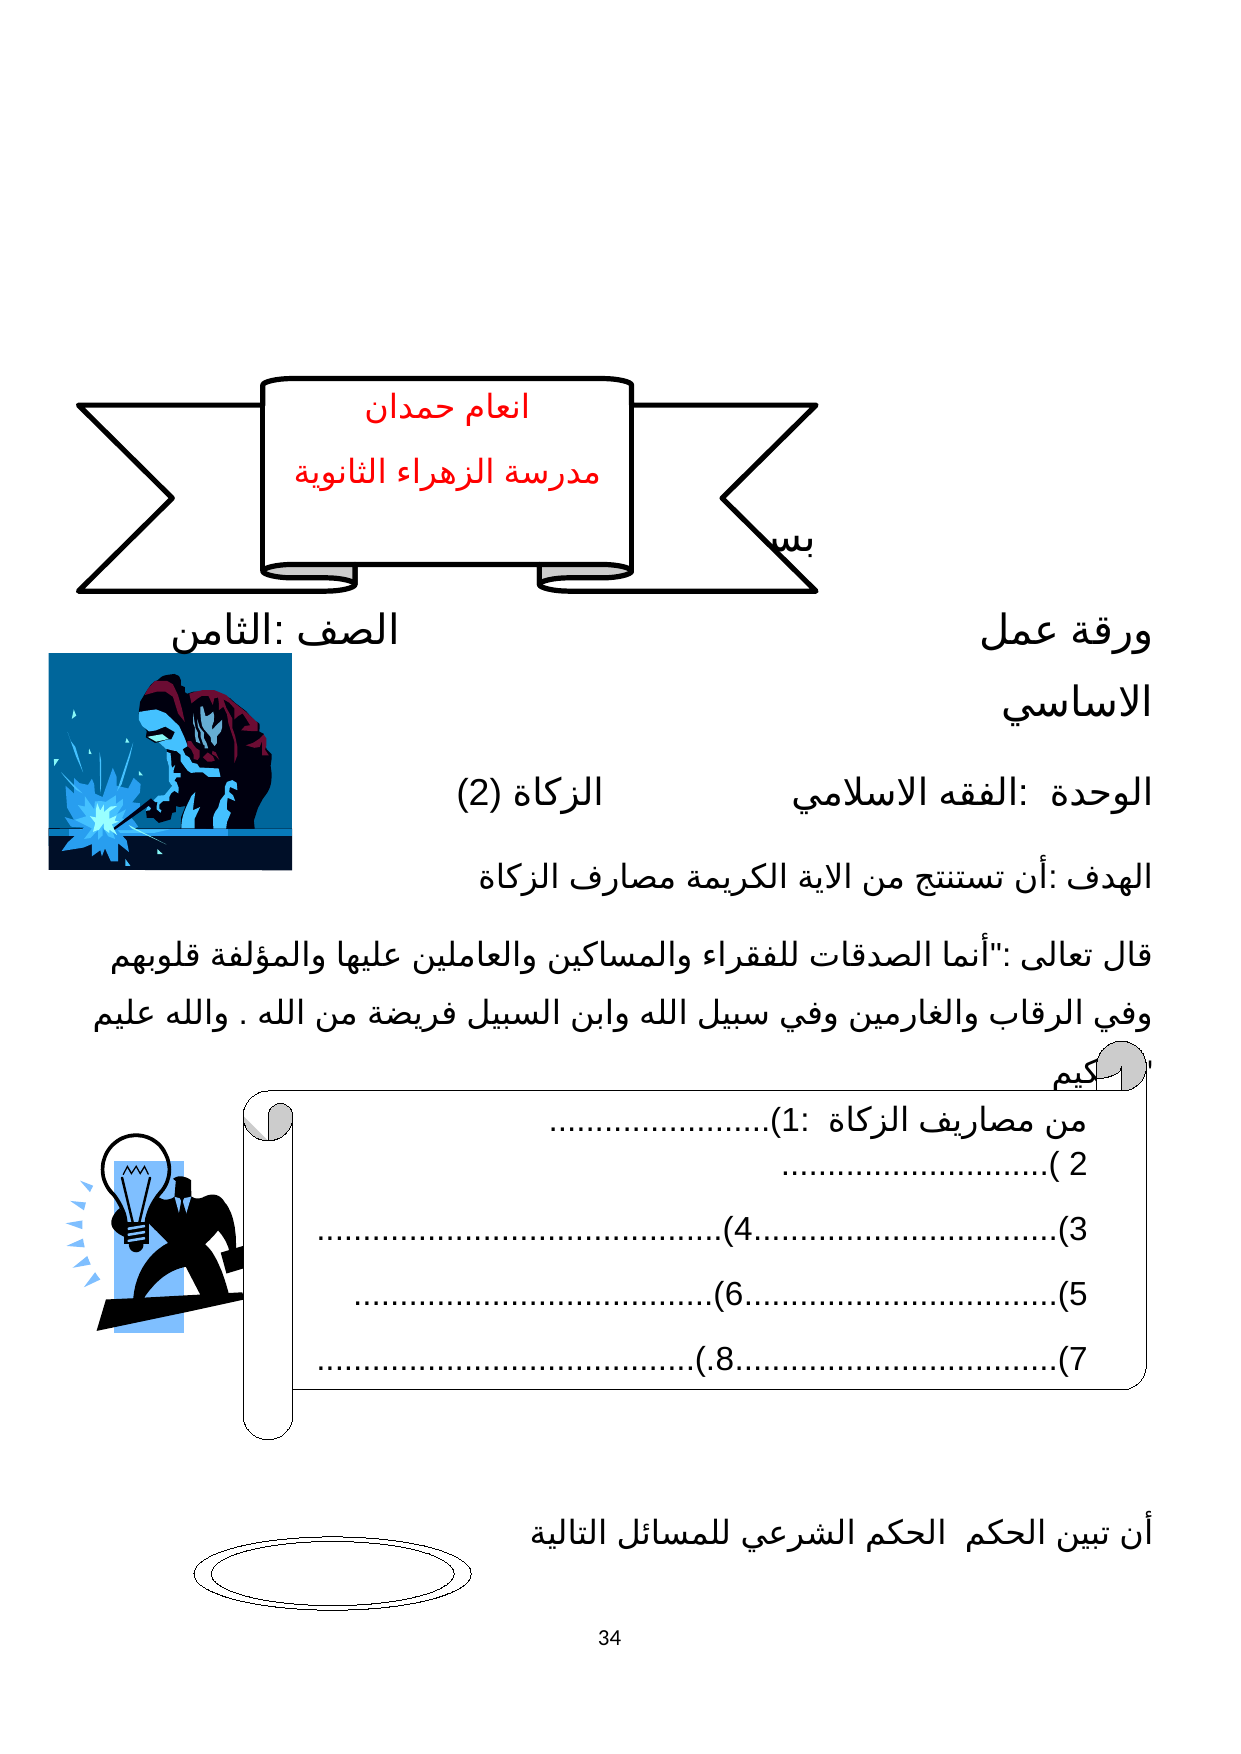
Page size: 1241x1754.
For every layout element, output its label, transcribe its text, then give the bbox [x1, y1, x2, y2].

text بسم الله الرحمن الرحيم [741, 512, 1153, 560]
text ورقة عمل الصف :الثامن الاساسي [66, 605, 1153, 725]
text بسم الله الرحمن الرحيم [66, 512, 153, 560]
text أن تبين الحكم الحكم الشرعي للمسائل التالية [66, 1513, 1153, 1551]
text الهدف :أن تستنتج من الاية الكريمة مصارف الزكاة [66, 857, 1153, 895]
text الوحدة :الفقه الاسلامي الزكاة (2) [66, 770, 1153, 813]
text قال تعالى :"أنما الصدقات للفقراء والمساكين والعاملين عليها والمؤلفة قلوبهم وفي الرقاب والغارمين وفي سبيل الله وابن السبيل فريضة من الله . والله عليم حكيم ." [66, 935, 1153, 1092]
